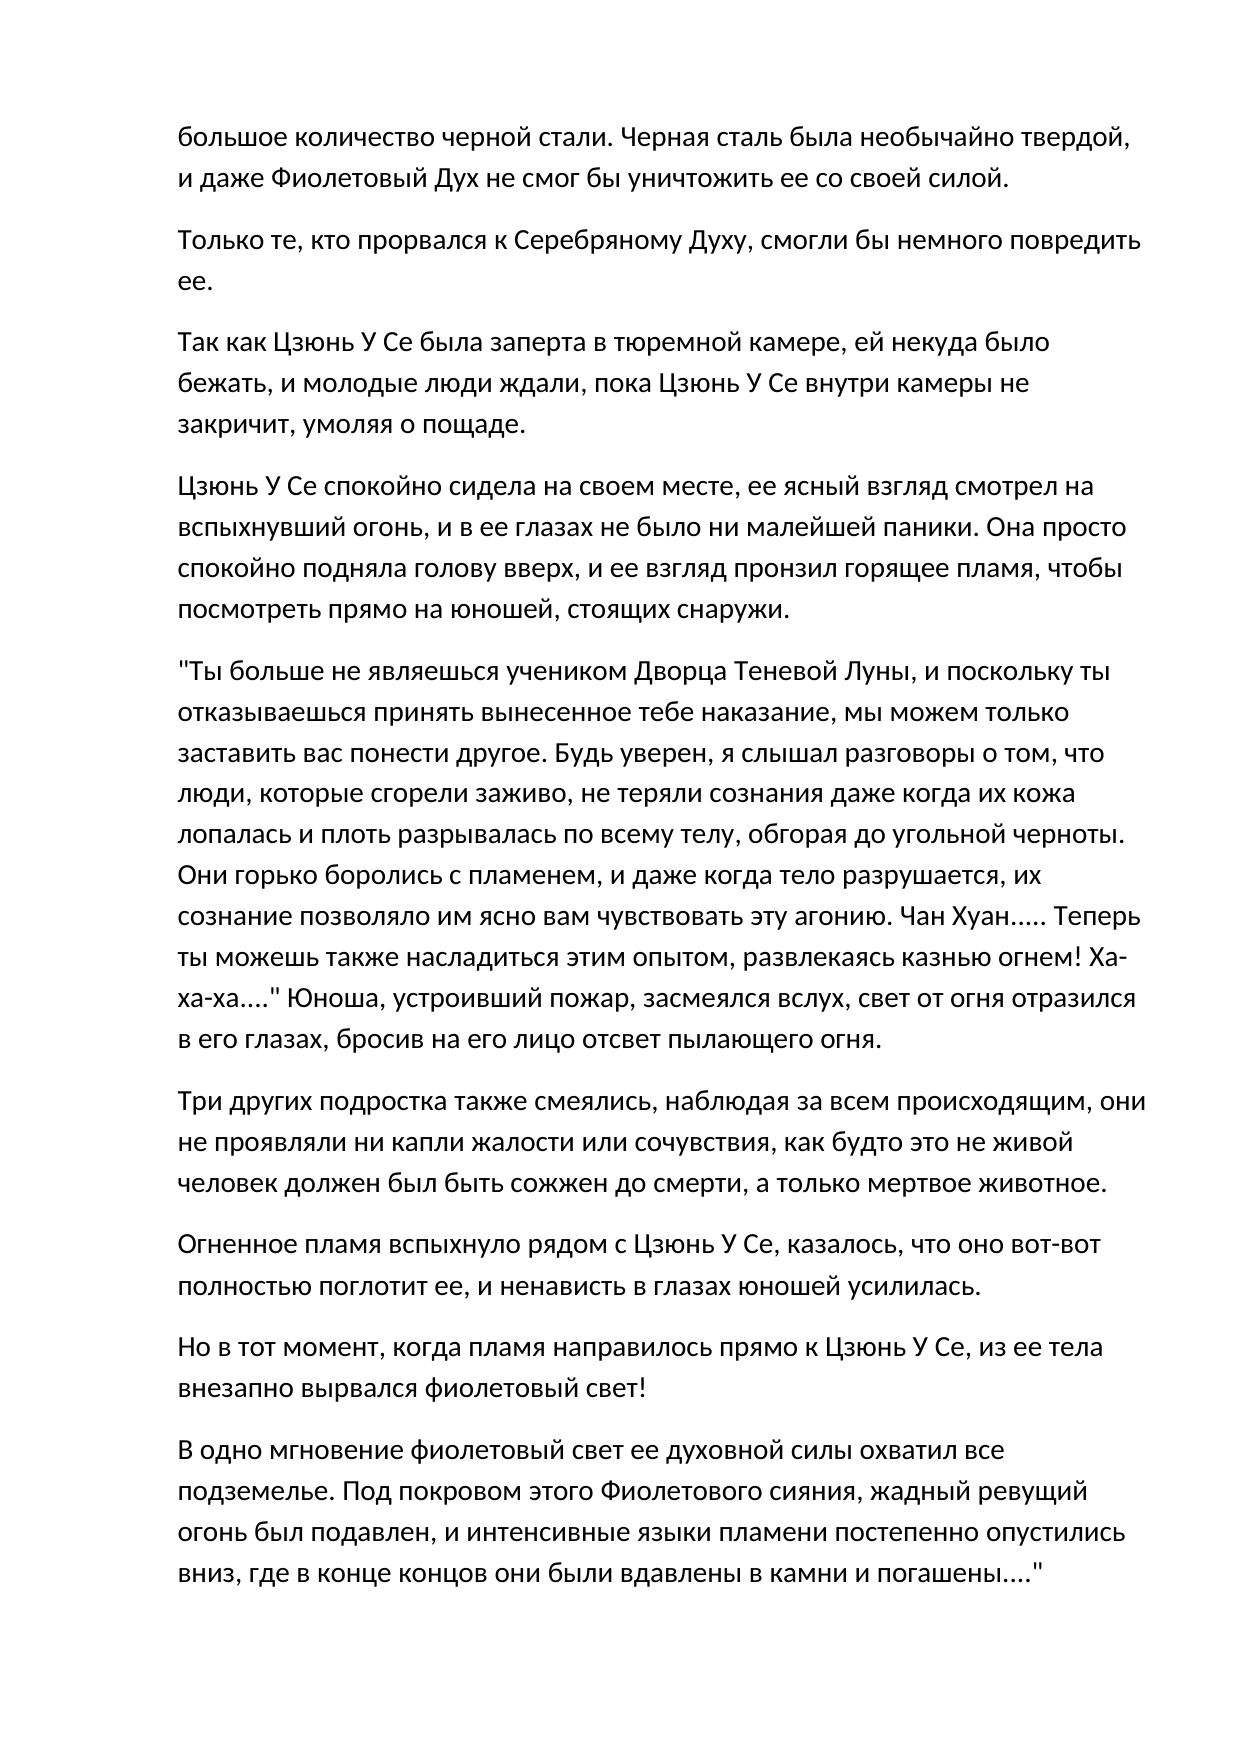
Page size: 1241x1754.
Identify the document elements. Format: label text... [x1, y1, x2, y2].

text В одно мгновение фиолетовый свет ее духовной силы охватил все подземелье. Под покровом этого Фиолетового сияния, жадный ревущий огонь был подавлен, и интенсивные языки пламени постепенно опустились вниз, где в конце концов они были вдавлены в камни и погашены...." [177, 1431, 1152, 1589]
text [177, 118, 1152, 195]
text Но в тот момент, когда пламя направилось прямо к Цзюнь У Се, из ее тела внезапно вырвался фиолетовый свет! [177, 1328, 1152, 1405]
text Так как Цзюнь У Се была заперта в тюремной камере, ей некуда было бежать, и молодые люди ждали, пока Цзюнь У Се внутри камеры не закричит, умоляя о пощаде. [177, 323, 1152, 441]
text Огненное пламя вспыхнуло рядом с Цзюнь У Се, казалось, что оно вот-вот полностью поглотит ее, и ненависть в глазах юношей усилилась. [177, 1226, 1152, 1302]
text Три других подростка также смеялись, наблюдая за всем происходящим, они не проявляли ни капли жалости или сочувствия, как будто это не живой человек должен был быть сожжен до смерти, а только мертвое животное. [177, 1082, 1152, 1199]
text Только те, кто прорвался к Серебряному Духу, смогли бы немного повредить ее. [177, 221, 1152, 297]
text Цзюнь У Се спокойно сидела на своем месте, ее ясный взгляд смотрел на вспыхнувший огонь, и в ее глазах не было ни малейшей паники. Она просто спокойно подняла голову вверх, и ее взгляд пронзил горящее пламя, чтобы посмотреть прямо на юношей, стоящих снаружи. [177, 467, 1152, 626]
text "Ты больше не являешься учеником Дворца Теневой Луны, и поскольку ты отказываешься принять вынесенное тебе наказание, мы можем только заставить вас понести другое. Будь уверен, я слышал разговоры о том, что люди, которые сгорели заживо, не теряли сознания даже когда их кожа лопалась и плоть разрывалась по всему телу, обгорая до угольной черноты. Они горько боролись с пламенем, и даже когда тело разрушается, их сознание позволяло им ясно вам чувствовать эту агонию. Чан Хуан..... Теперь ты можешь также насладиться этим опытом, развлекаясь казнью огнем! Ха-ха-ха...." Юноша, устроивший пожар, засмеялся вслух, свет от огня отразился в его глазах, бросив на его лицо отсвет пылающего огня. [177, 652, 1152, 1056]
